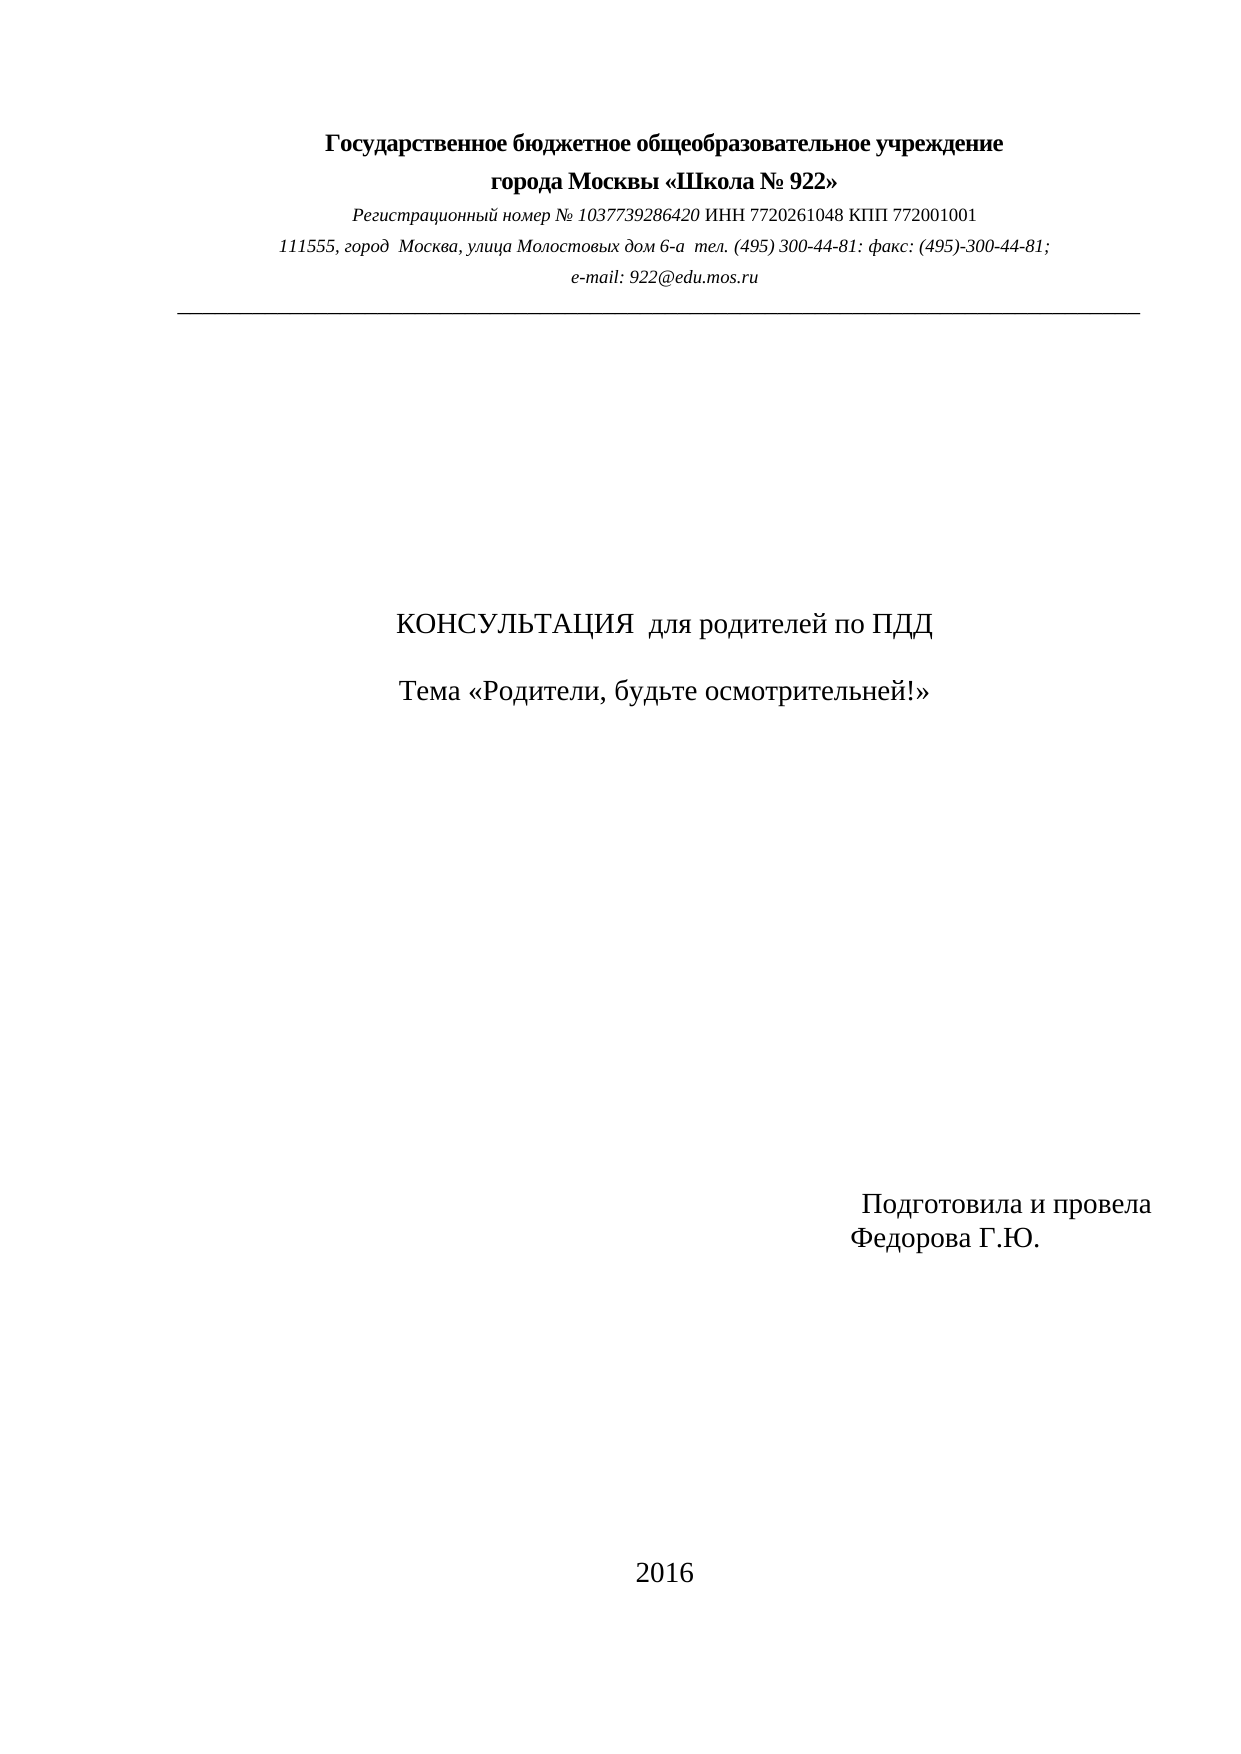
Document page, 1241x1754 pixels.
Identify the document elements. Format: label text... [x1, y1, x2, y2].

text e-mail: 922@edu.mos.ru [177, 266, 1152, 288]
text КОНСУЛЬТАЦИЯ для родителей по ПДД [177, 606, 1152, 640]
text Тема «Родители, будьте осмотрительней!» [177, 673, 1152, 707]
text 2016 [177, 1555, 1152, 1589]
text Подготовила и провела [177, 1186, 1152, 1220]
text 111555, город Москва, улица Молостовых дом 6-а тел. (495) 300-44-81: факс: (495)-300-44-81; [177, 235, 1152, 257]
text Регистрационный номер № 1037739286420 ИНН 7720261048 КПП 772001001 [177, 204, 1152, 226]
text Федорова Г.Ю. [177, 1220, 1152, 1253]
text города Москвы «Школа № 922» [177, 166, 1152, 194]
text Государственное бюджетное общеобразовательное учреждение [177, 128, 1152, 156]
text _____________________________________________________________________________ [177, 288, 1152, 316]
